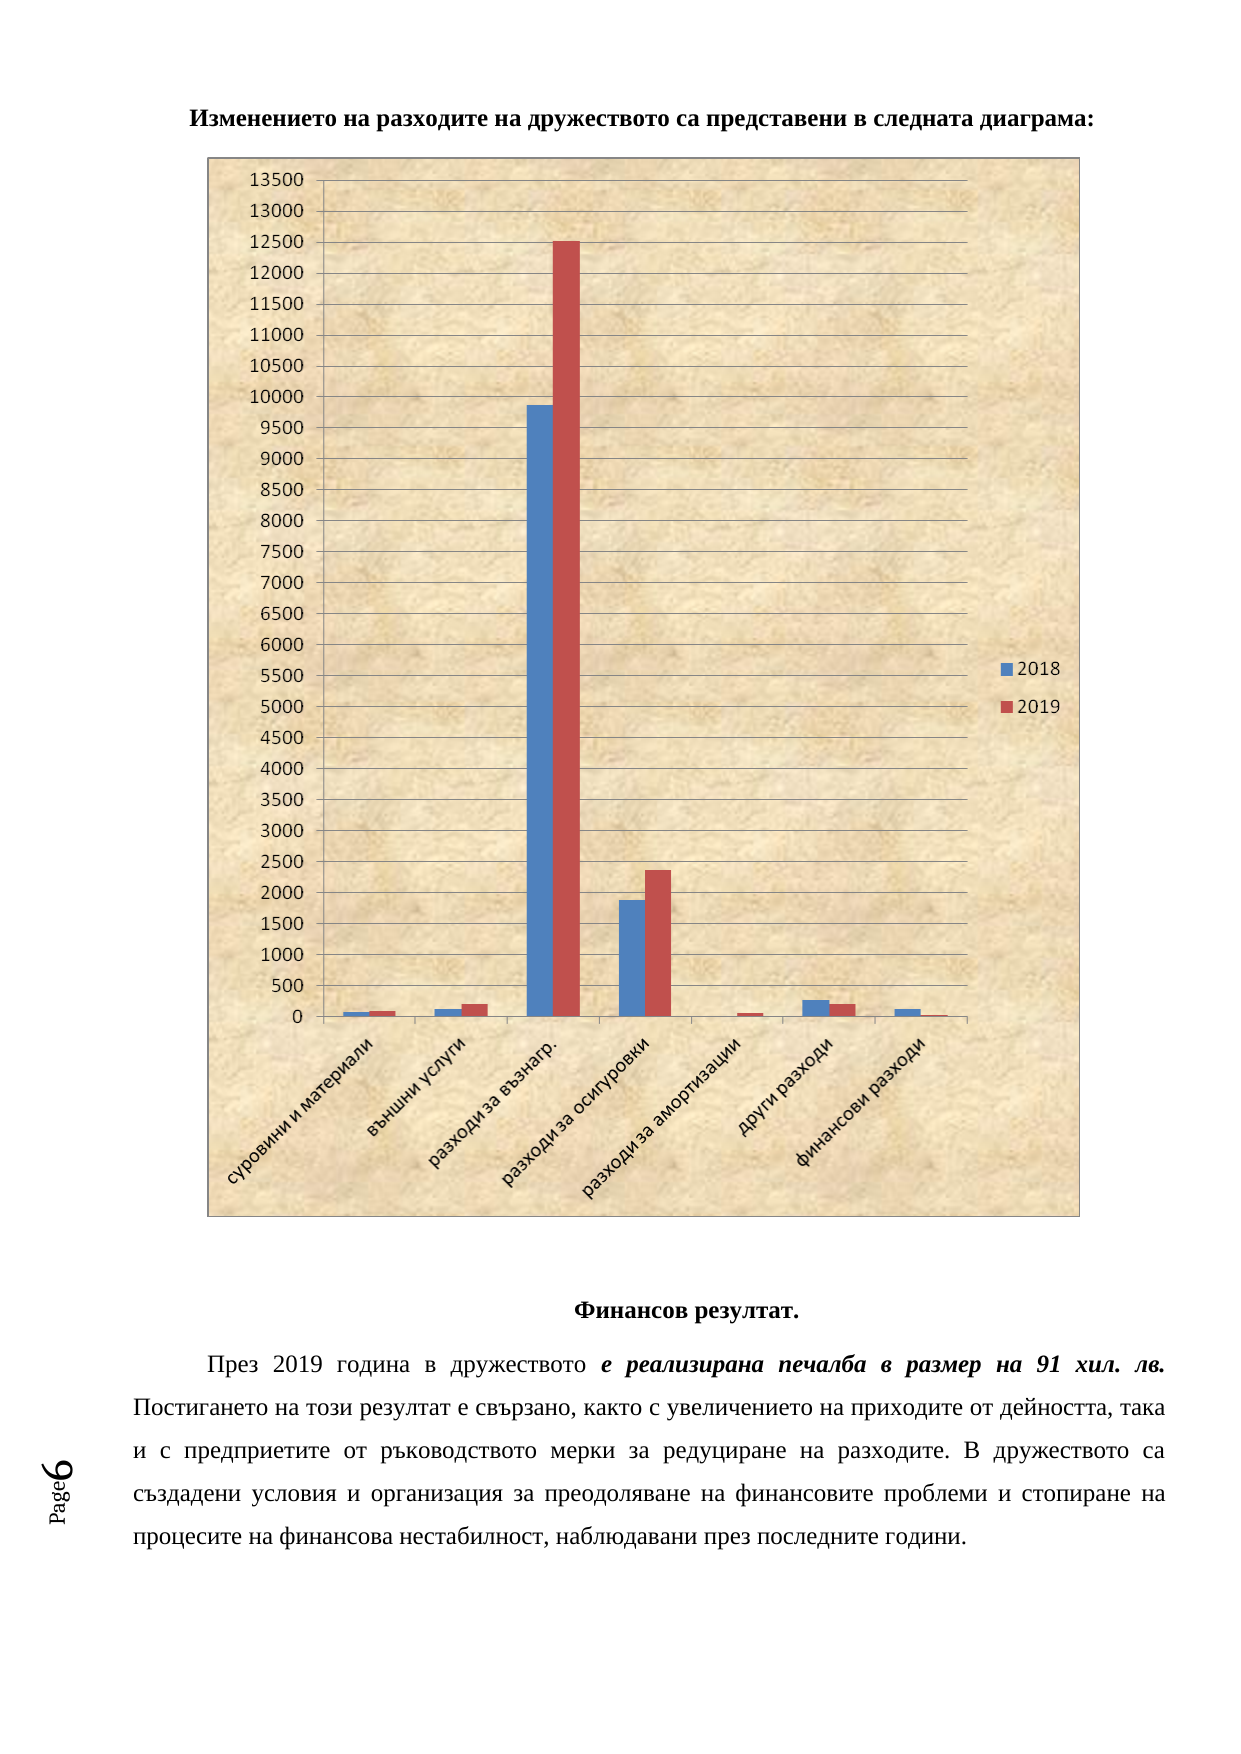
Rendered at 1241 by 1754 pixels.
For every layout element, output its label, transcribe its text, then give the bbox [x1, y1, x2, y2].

text Финансов резултат. [133, 1295, 1167, 1323]
text През 2019 година в дружеството е реализирана печалба в размер на 91 хил. лв. Постигането на този резултат е свързано, както с увеличението на приходите от дейността, така и с предприетите от ръководството мерки за редуциране на разходите. В дружеството са създадени условия и организация за преодоляване на финансовите проблеми и стопиране на процесите на финансова нестабилност, наблюдавани през последните години. [133, 1349, 1167, 1550]
text Изменението на разходите на дружеството са представени в следната диаграма: [133, 103, 1167, 132]
picture [206, 157, 1080, 1217]
